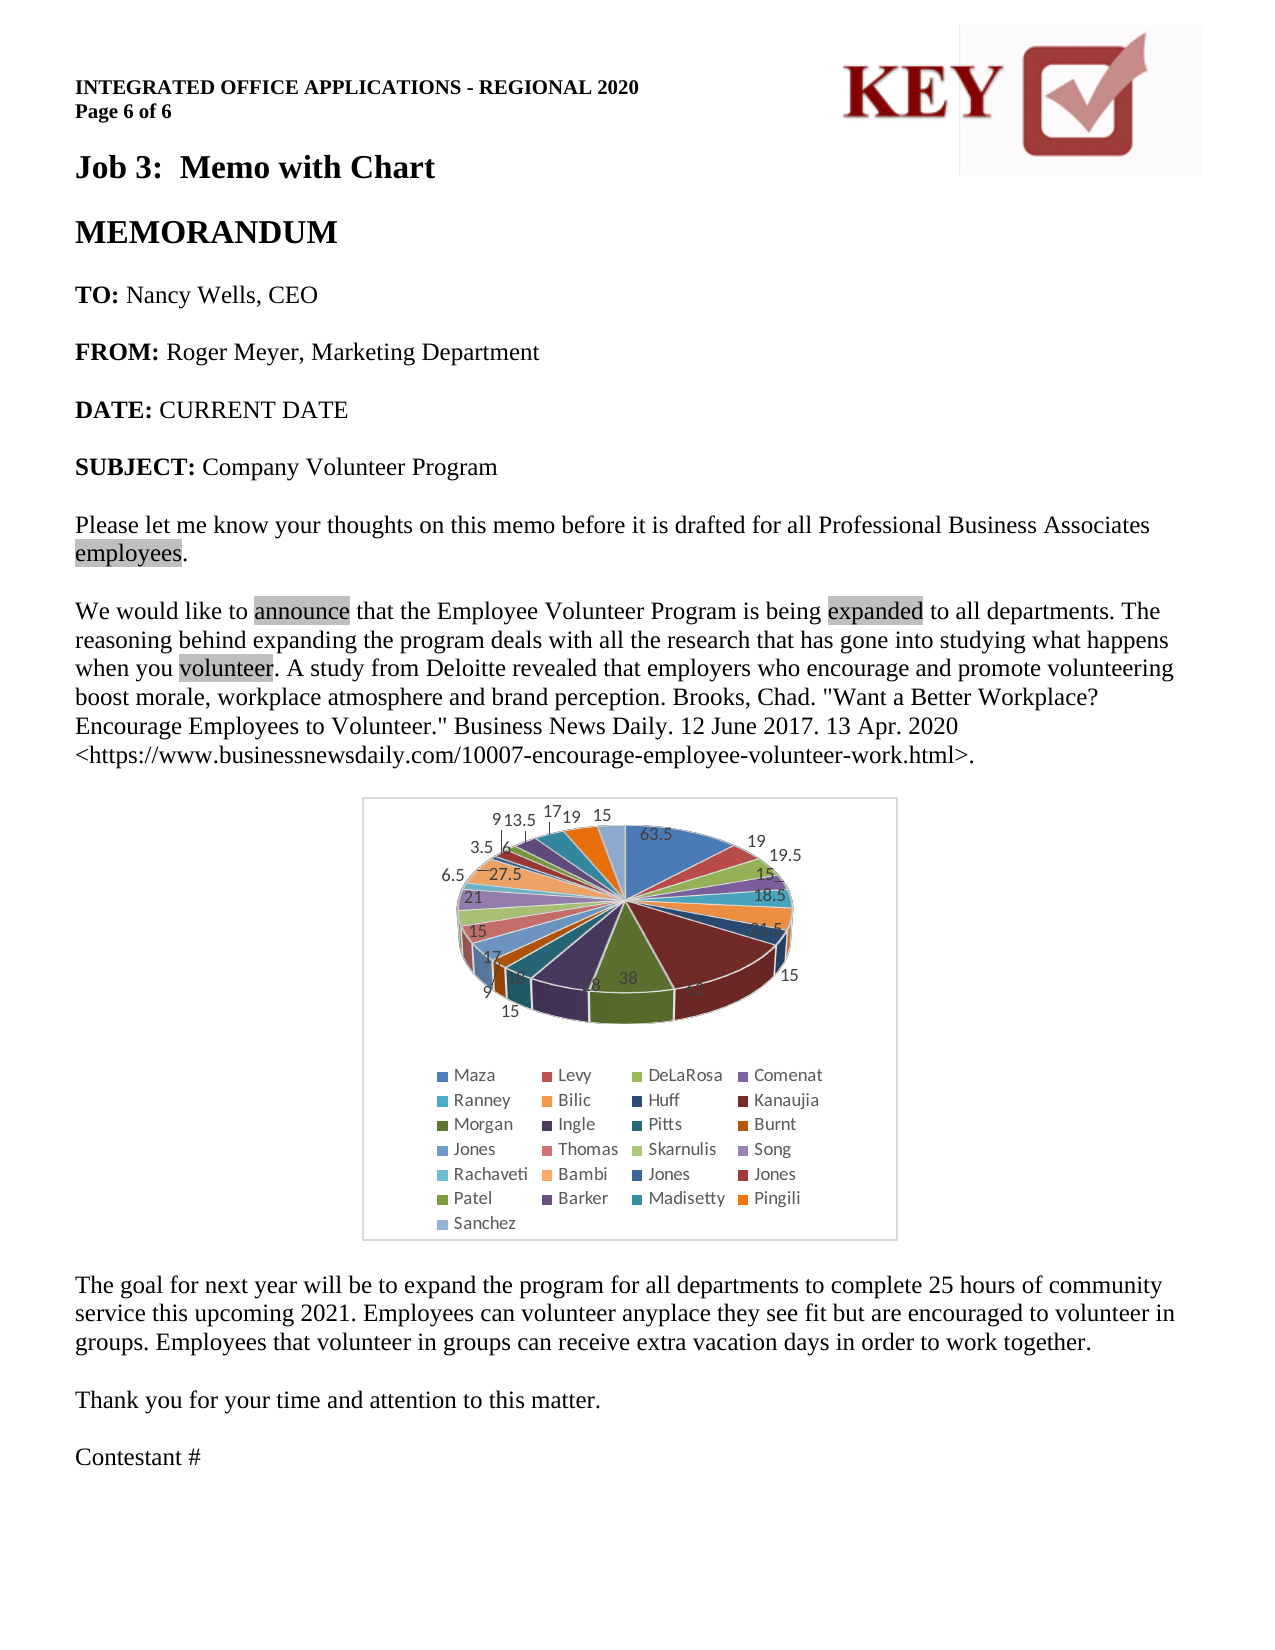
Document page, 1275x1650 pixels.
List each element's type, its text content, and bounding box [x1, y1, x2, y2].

text Please let me know your thoughts on this memo before it is drafted for all Professional Business Associates employees. [75, 510, 1185, 567]
text The goal for next year will be to expand the program for all departments to complete 25 hours of community service this upcoming 2021. Employees can volunteer anyplace they see fit but are encouraged to volunteer in groups. Employees that volunteer in groups can receive extra vacation days in order to work together. [75, 1270, 1185, 1356]
picture [835, 25, 1201, 174]
text FROM: Roger Meyer, Marketing Department [75, 337, 1185, 366]
text TO: Nancy Wells, CEO [75, 280, 1185, 308]
text Job 3: Memo with Chart [75, 148, 1185, 186]
text We would like to announce that the Employee Volunteer Program is being expanded to all departments. The reasoning behind expanding the program deals with all the research that has gone into studying what happens when you volunteer. A study from Deloitte revealed that employers who encourage and promote volunteering boost morale, workplace atmosphere and brand perception. Brooks, Chad. "Want a Better Workplace? Encourage Employees to Volunteer." Business News Daily. 12 June 2017. 13 Apr. 2020 <https://www.businessnewsdaily.com/10007-encourage-employee-volunteer-work.html>. [75, 596, 1185, 768]
text SUBJECT: Company Volunteer Program [75, 452, 1185, 481]
text DATE: CURRENT DATE [75, 395, 1185, 423]
text MEMORANDUM [75, 213, 1185, 251]
text Thank you for your time and attention to this matter. [75, 1385, 1185, 1413]
text Contestant # [75, 1442, 1185, 1471]
